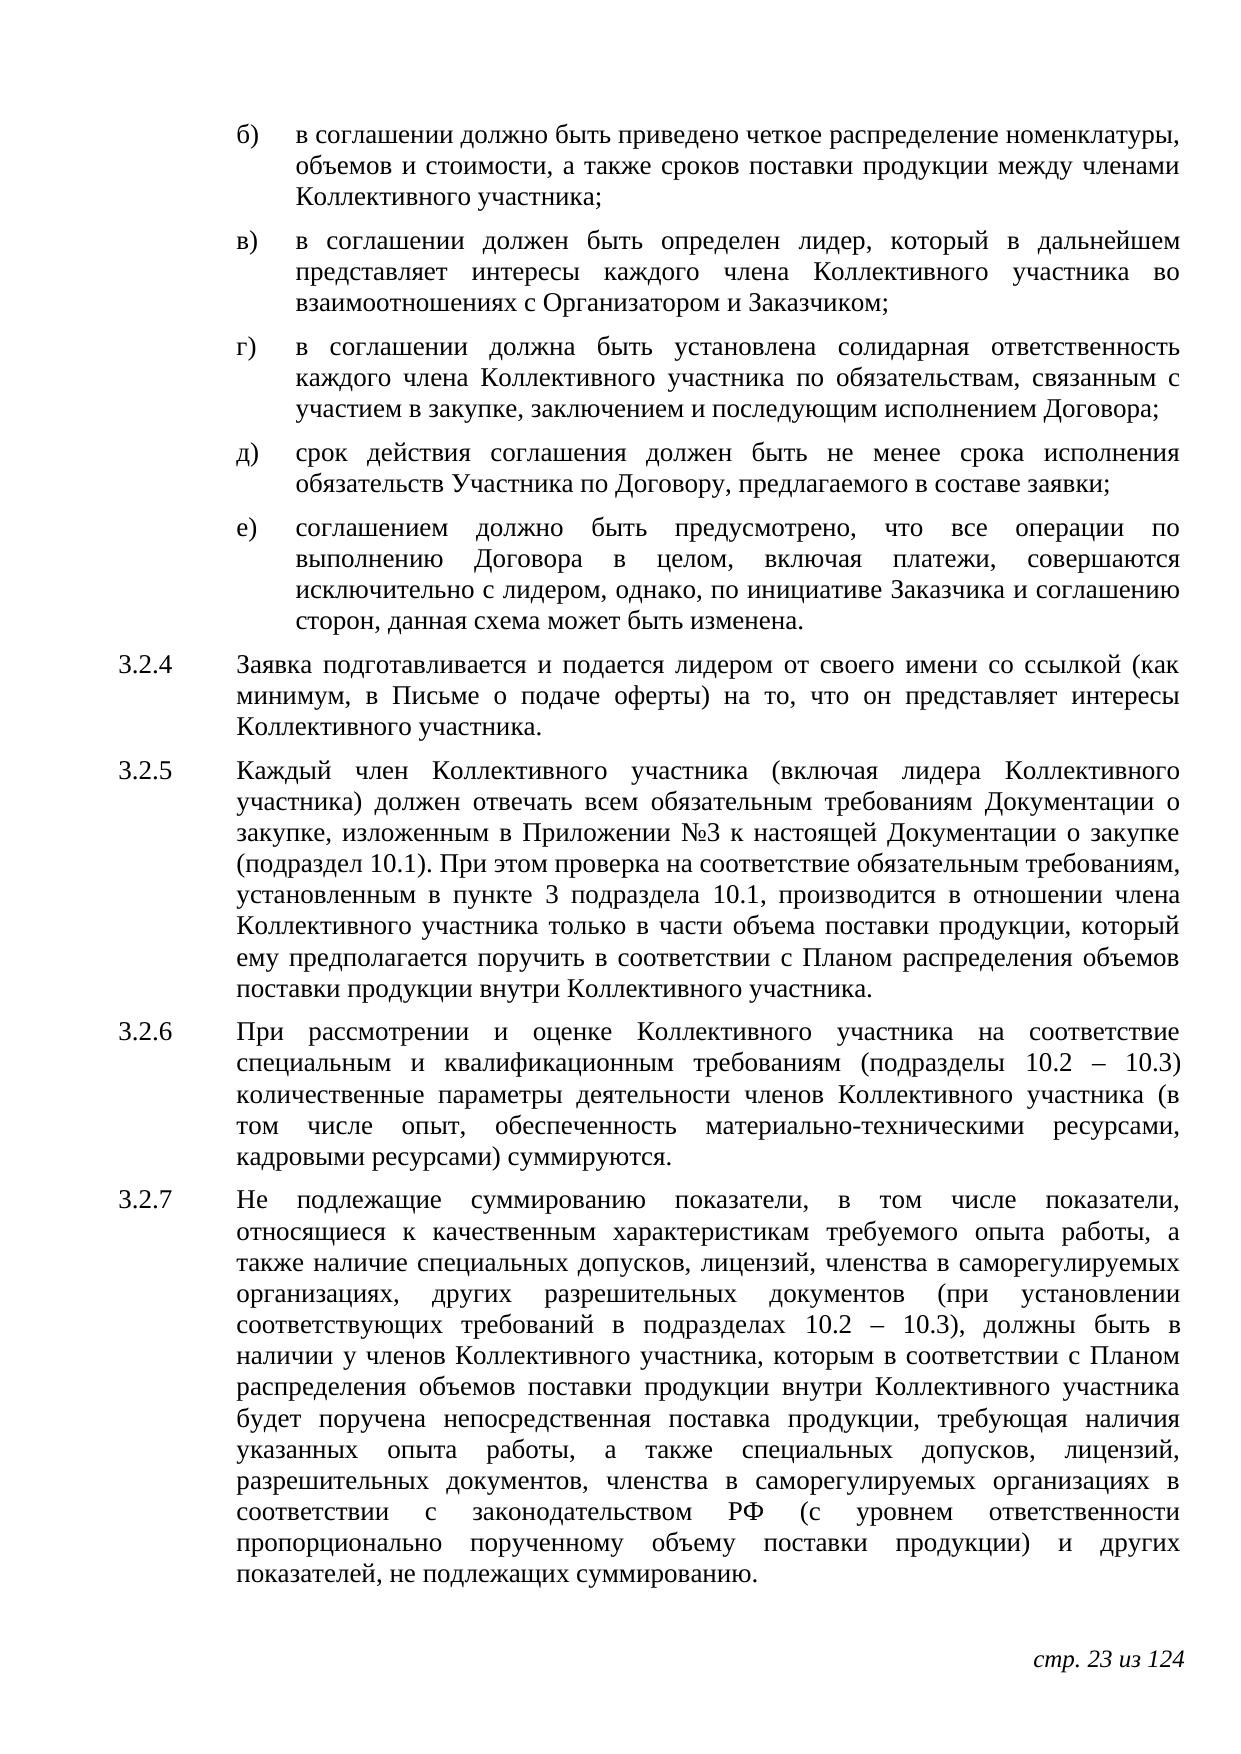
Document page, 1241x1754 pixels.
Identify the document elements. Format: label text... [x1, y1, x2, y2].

text Не подлежащие суммированию показатели, в том числе показатели, относящиеся к качественным характеристикам требуемого опыта работы, а также наличие специальных допусков, лицензий, членства в саморегулируемых организациях, других разрешительных документов (при установлении соответствующих требований в подразделах 10.2 – 10.3), должны быть в наличии у членов Коллективного участника, которым в соответствии с Планом распределения объемов поставки продукции внутри Коллективного участника будет поручена непосредственная поставка продукции, требующая наличия указанных опыта работы, а также специальных допусков, лицензий, разрешительных документов, членства в саморегулируемых организациях в соответствии с законодательством РФ (с уровнем ответственности пропорционально порученному объему поставки продукции) и других показателей, не подлежащих суммированию. [118, 1184, 1181, 1588]
text срок действия соглашения должен быть не менее срока исполнения обязательств Участника по Договору, предлагаемого в составе заявки; [236, 436, 1181, 498]
text соглашением должно быть предусмотрено, что все операции по выполнению Договора в целом, включая платежи, совершаются исключительно с лидером, однако, по инициативе Заказчика и соглашению сторон, данная схема может быть изменена. [236, 511, 1181, 635]
text в соглашении должно быть приведено четкое распределение номенклатуры, объемов и стоимости, а также сроков поставки продукции между членами Коллективного участника; [236, 118, 1181, 212]
text Заявка подготавливается и подается лидером от своего имени со ссылкой (как минимум, в Письме о подаче оферты) на то, что он представляет интересы Коллективного участника. [118, 648, 1181, 741]
text При рассмотрении и оценке Коллективного участника на соответствие специальным и квалификационным требованиям (подразделы 10.2 – 10.3) количественные параметры деятельности членов Коллективного участника (в том числе опыт, обеспеченность материально-техническими ресурсами, кадровыми ресурсами) суммируются. [118, 1015, 1181, 1171]
text в соглашении должен быть определен лидер, который в дальнейшем представляет интересы каждого члена Коллективного участника во взаимоотношениях с Организатором и Заказчиком; [236, 224, 1181, 317]
text в соглашении должна быть установлена солидарная ответственность каждого члена Коллективного участника по обязательствам, связанным с участием в закупке, заключением и последующим исполнением Договора; [236, 330, 1181, 423]
text Каждый член Коллективного участника (включая лидера Коллективного участника) должен отвечать всем обязательным требованиям Документации о закупке, изложенным в Приложении №3 к настоящей Документации о закупке (подраздел 10.1). При этом проверка на соответствие обязательным требованиям, установленным в пункте 3 подраздела 10.1, производится в отношении члена Коллективного участника только в части объема поставки продукции, который ему предполагается поручить в соответствии с Планом распределения объемов поставки продукции внутри Коллективного участника. [118, 754, 1181, 1003]
